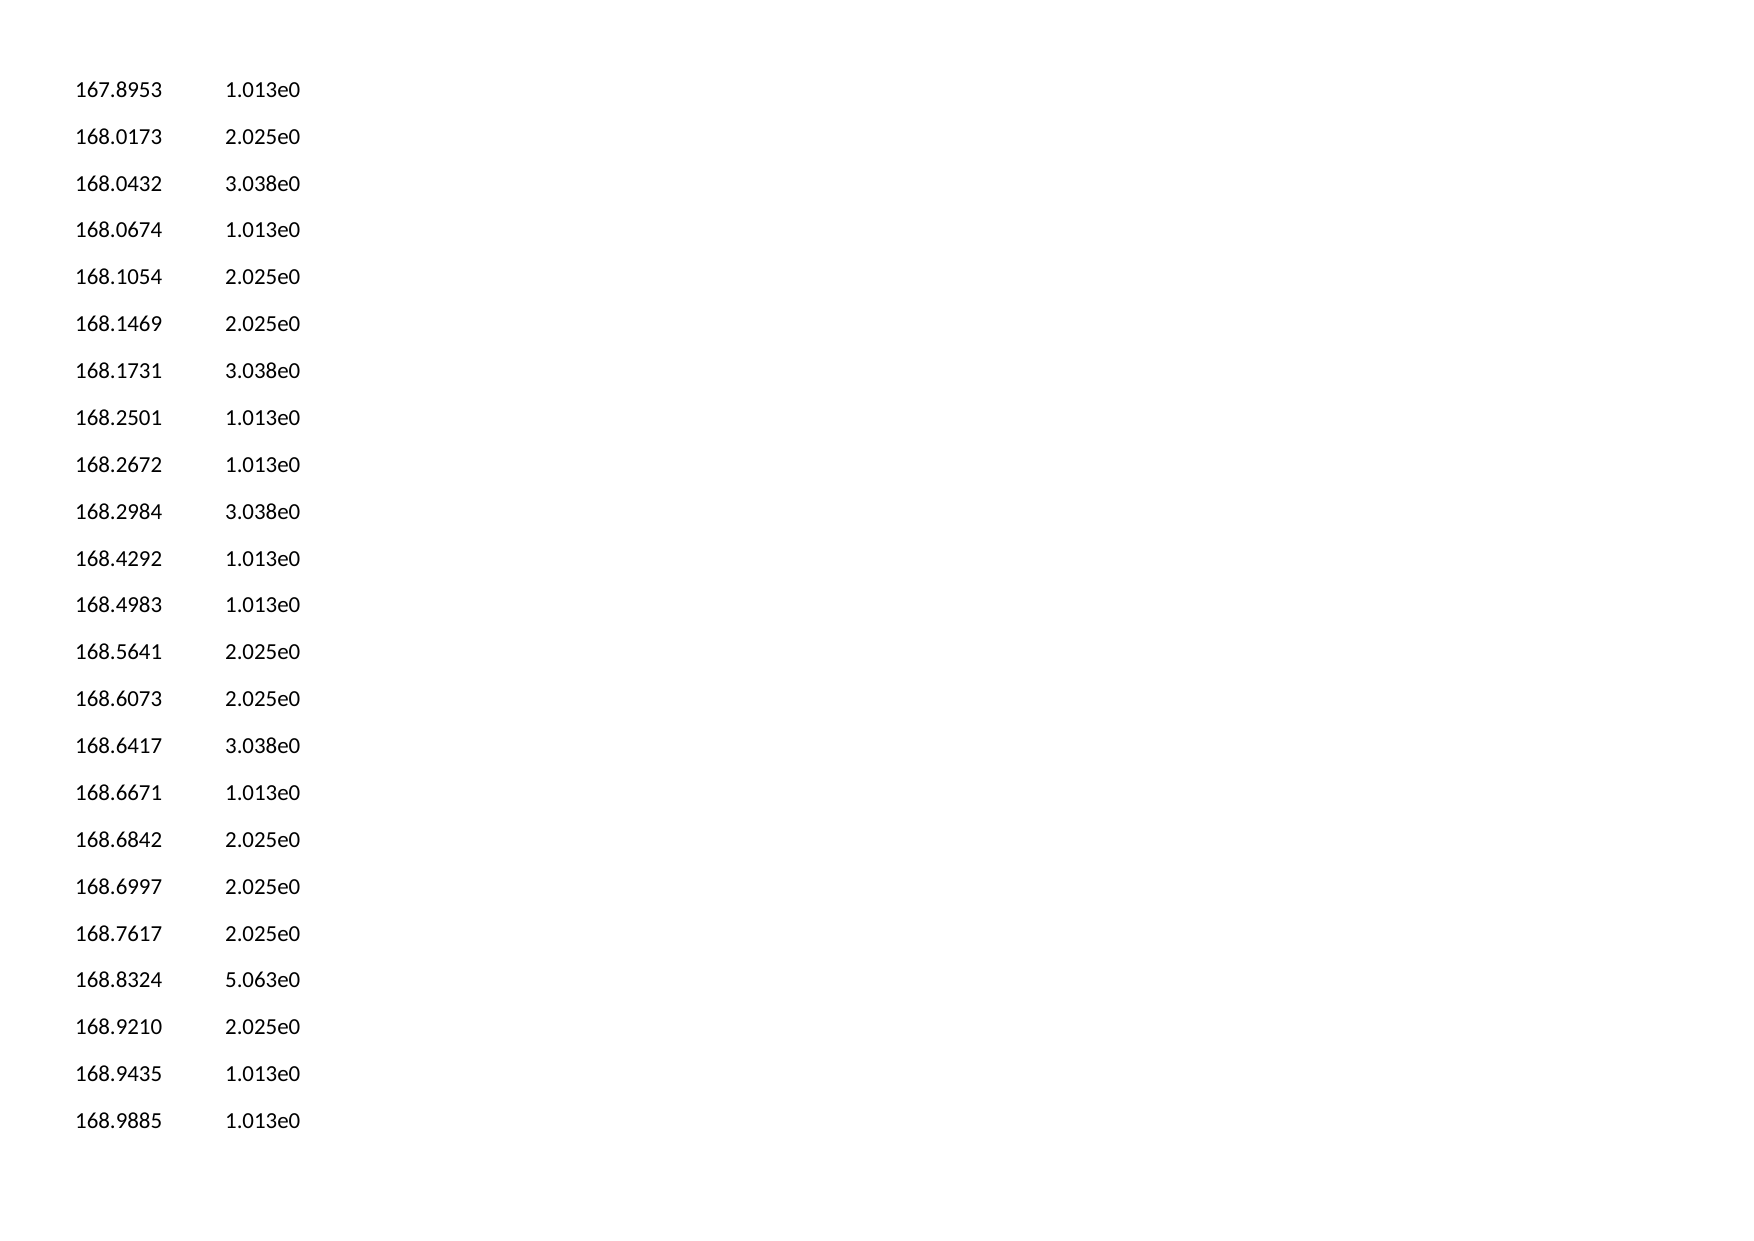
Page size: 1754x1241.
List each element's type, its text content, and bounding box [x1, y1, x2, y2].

text 168.6417 3.038e0 [75, 731, 1679, 759]
text 168.0674 1.013e0 [75, 216, 1679, 244]
text 167.8953 1.013e0 [75, 75, 1679, 103]
text 168.6842 2.025e0 [75, 825, 1679, 853]
text 168.6997 2.025e0 [75, 872, 1679, 900]
text 168.0173 2.025e0 [75, 122, 1679, 150]
text 168.2501 1.013e0 [75, 403, 1679, 431]
text 168.4983 1.013e0 [75, 591, 1679, 619]
text 168.9435 1.013e0 [75, 1059, 1679, 1087]
text 168.1731 3.038e0 [75, 356, 1679, 384]
text 168.1469 2.025e0 [75, 309, 1679, 337]
text 168.9885 1.013e0 [75, 1106, 1679, 1134]
text 168.1054 2.025e0 [75, 262, 1679, 291]
text 168.4292 1.013e0 [75, 544, 1679, 572]
text 168.0432 3.038e0 [75, 169, 1679, 197]
text 168.6671 1.013e0 [75, 778, 1679, 806]
text 168.6073 2.025e0 [75, 684, 1679, 712]
text 168.2984 3.038e0 [75, 497, 1679, 525]
text 168.2672 1.013e0 [75, 450, 1679, 478]
text 168.8324 5.063e0 [75, 966, 1679, 994]
text 168.7617 2.025e0 [75, 919, 1679, 947]
text 168.5641 2.025e0 [75, 637, 1679, 666]
text 168.9210 2.025e0 [75, 1012, 1679, 1041]
